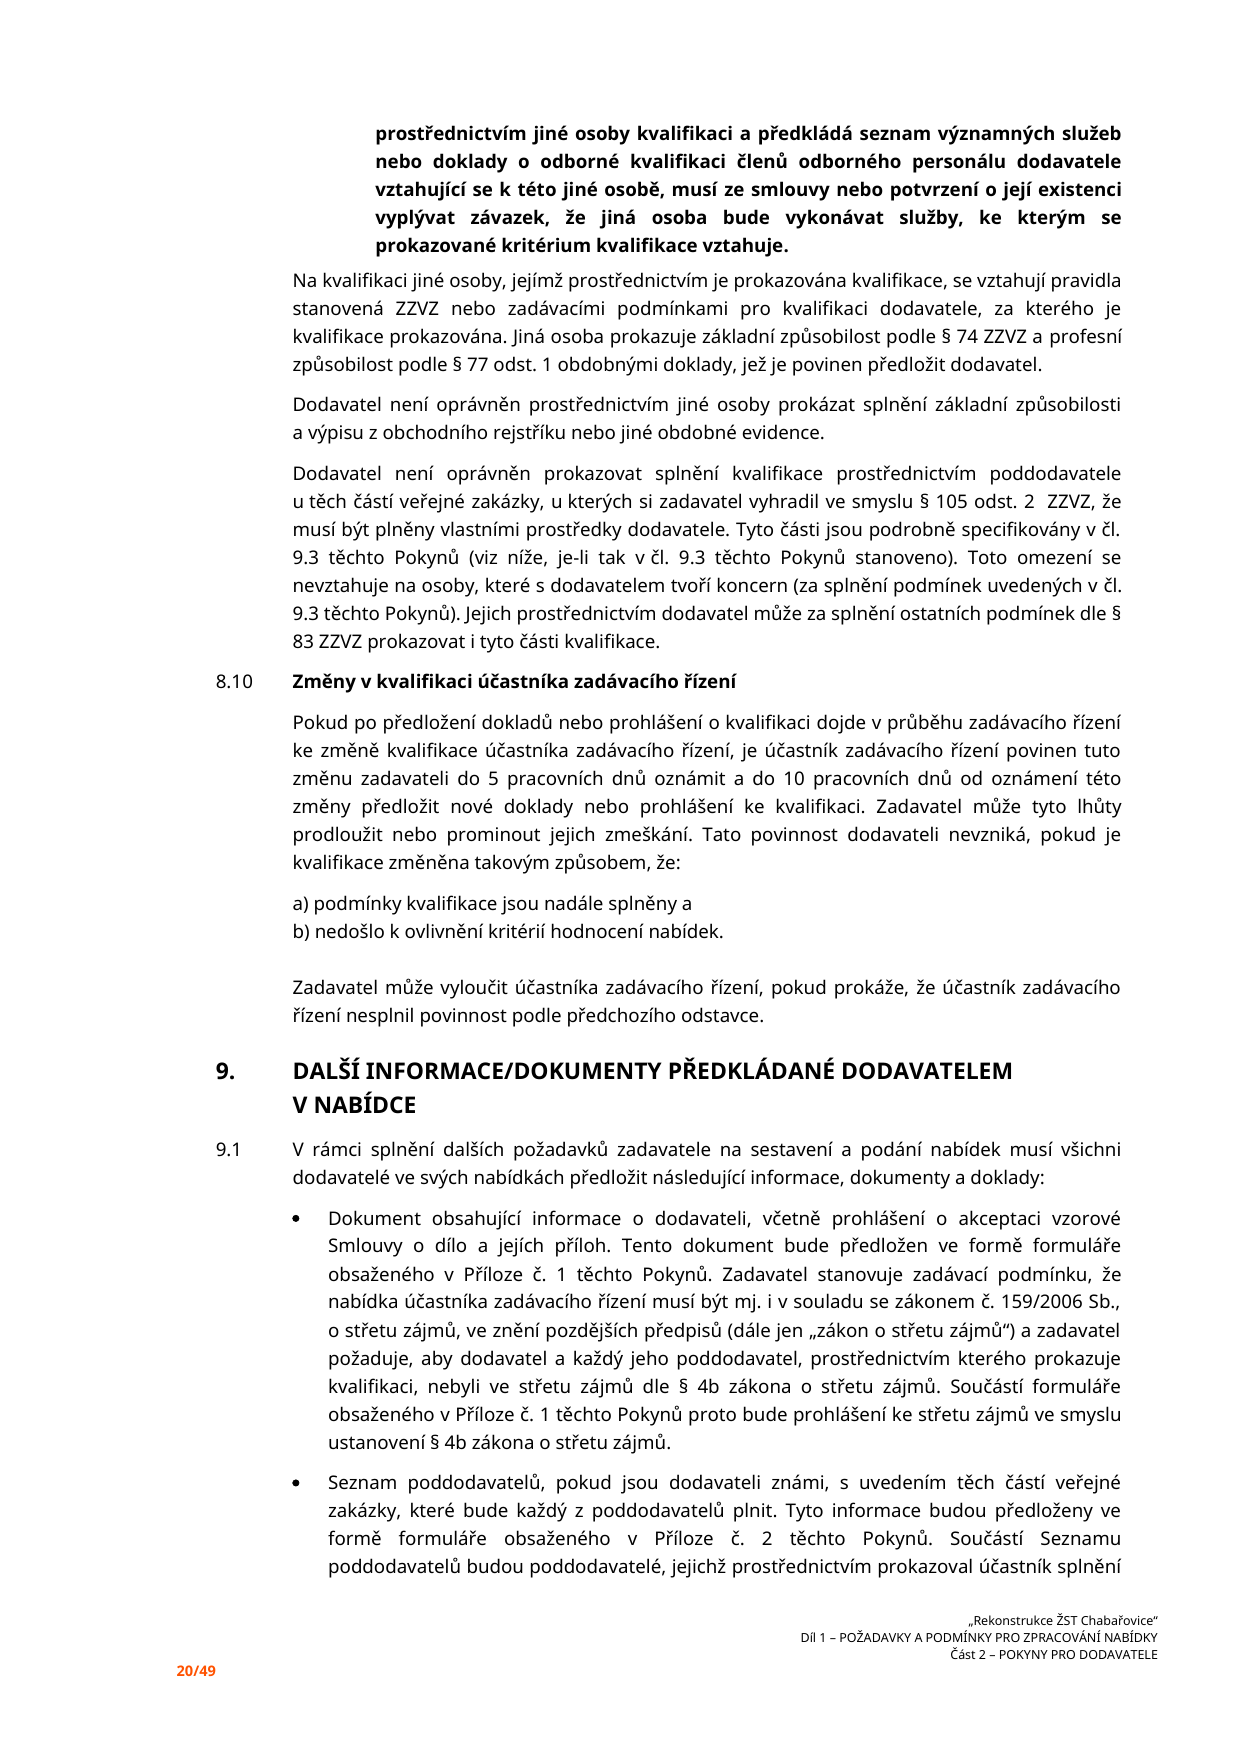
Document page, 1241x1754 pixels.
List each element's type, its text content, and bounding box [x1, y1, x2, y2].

text V rámci splnění dalších požadavků zadavatele na sestavení a podání nabídek musí všichni dodavatelé ve svých nabídkách předložit následující informace, dokumenty a doklady: [216, 1136, 1122, 1190]
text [292, 1469, 1122, 1579]
text Dokument obsahující informace o dodavateli, včetně prohlášení o akceptaci vzorové Smlouvy o dílo a jejích příloh. Tento dokument bude předložen ve formě formuláře obsaženého v Příloze č. 1 těchto Pokynů. Zadavatel stanovuje zadávací podmínku, že nabídka účastníka zadávacího řízení musí být mj. i v souladu se zákonem č. 159/2006 Sb., o střetu zájmů, ve znění pozdějších předpisů (dále jen „zákon o střetu zájmů“) a zadavatel požaduje, aby dodavatel a každý jeho poddodavatel, prostřednictvím kterého prokazuje kvalifikaci, nebyli ve střetu zájmů dle § 4b zákona o střetu zájmů. Součástí formuláře obsaženého v Příloze č. 1 těchto Pokynů proto bude prohlášení ke střetu zájmů ve smyslu ustanovení § 4b zákona o střetu zájmů. [292, 1205, 1122, 1454]
text Změny v kvalifikaci účastníka zadávacího řízení [216, 669, 1122, 694]
text Dodavatel není oprávněn prokazovat splnění kvalifikace prostřednictvím poddodavatele u těch částí veřejné zakázky, u kterých si zadavatel vyhradil ve smyslu § 105 odst. 2 ZZVZ, že musí být plněny vlastními prostředky dodavatele. Tyto části jsou podrobně specifikovány v čl. 9.3 těchto Pokynů (viz níže, je-li tak v čl. 9.3 těchto Pokynů stanoveno). Toto omezení se nevztahuje na osoby, které s dodavatelem tvoří koncern (za splnění podmínek uvedených v čl. 9.3 těchto Pokynů). Jejich prostřednictvím dodavatel může za splnění ostatních podmínek dle § 83 ZZVZ prokazovat i tyto části kvalifikace. [292, 460, 1122, 654]
text Dodavatel není oprávněn prostřednictvím jiné osoby prokázat splnění základní způsobilosti a výpisu z obchodního rejstříku nebo jiné obdobné evidence. [292, 392, 1122, 445]
text Zadavatel může vyloučit účastníka zadávacího řízení, pokud prokáže, že účastník zadávacího řízení nesplnil povinnost podle předchozího odstavce. [292, 974, 1122, 1027]
text b) nedošlo k ovlivnění kritérií hodnocení nabídek. [292, 918, 1122, 943]
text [328, 121, 1122, 258]
text Pokud po předložení dokladů nebo prohlášení o kvalifikaci dojde v průběhu zadávacího řízení ke změně kvalifikace účastníka zadávacího řízení, je účastník zadávacího řízení povinen tuto změnu zadavateli do 5 pracovních dnů oznámit a do 10 pracovních dnů od oznámení této změny předložit nové doklady nebo prohlášení ke kvalifikaci. Zadavatel může tyto lhůty prodloužit nebo prominout jejich zmeškání. Tato povinnost dodavateli nevzniká, pokud je kvalifikace změněna takovým způsobem, že: [292, 709, 1122, 875]
text a) podmínky kvalifikace jsou nadále splněny a [292, 890, 1122, 915]
text Na kvalifikaci jiné osoby, jejímž prostřednictvím je prokazována kvalifikace, se vztahují pravidla stanovená ZZVZ nebo zadávacími podmínkami pro kvalifikaci dodavatele, za kterého je kvalifikace prokazována. Jiná osoba prokazuje základní způsobilost podle § 74 ZZVZ a profesní způsobilost podle § 77 odst. 1 obdobnými doklady, jež je povinen předložit dodavatel. [292, 267, 1122, 377]
text DALŠÍ INFORMACE/DOKUMENTY PŘEDKLÁDANÉ DODAVATELEM v NABÍDCE [216, 1055, 1122, 1121]
